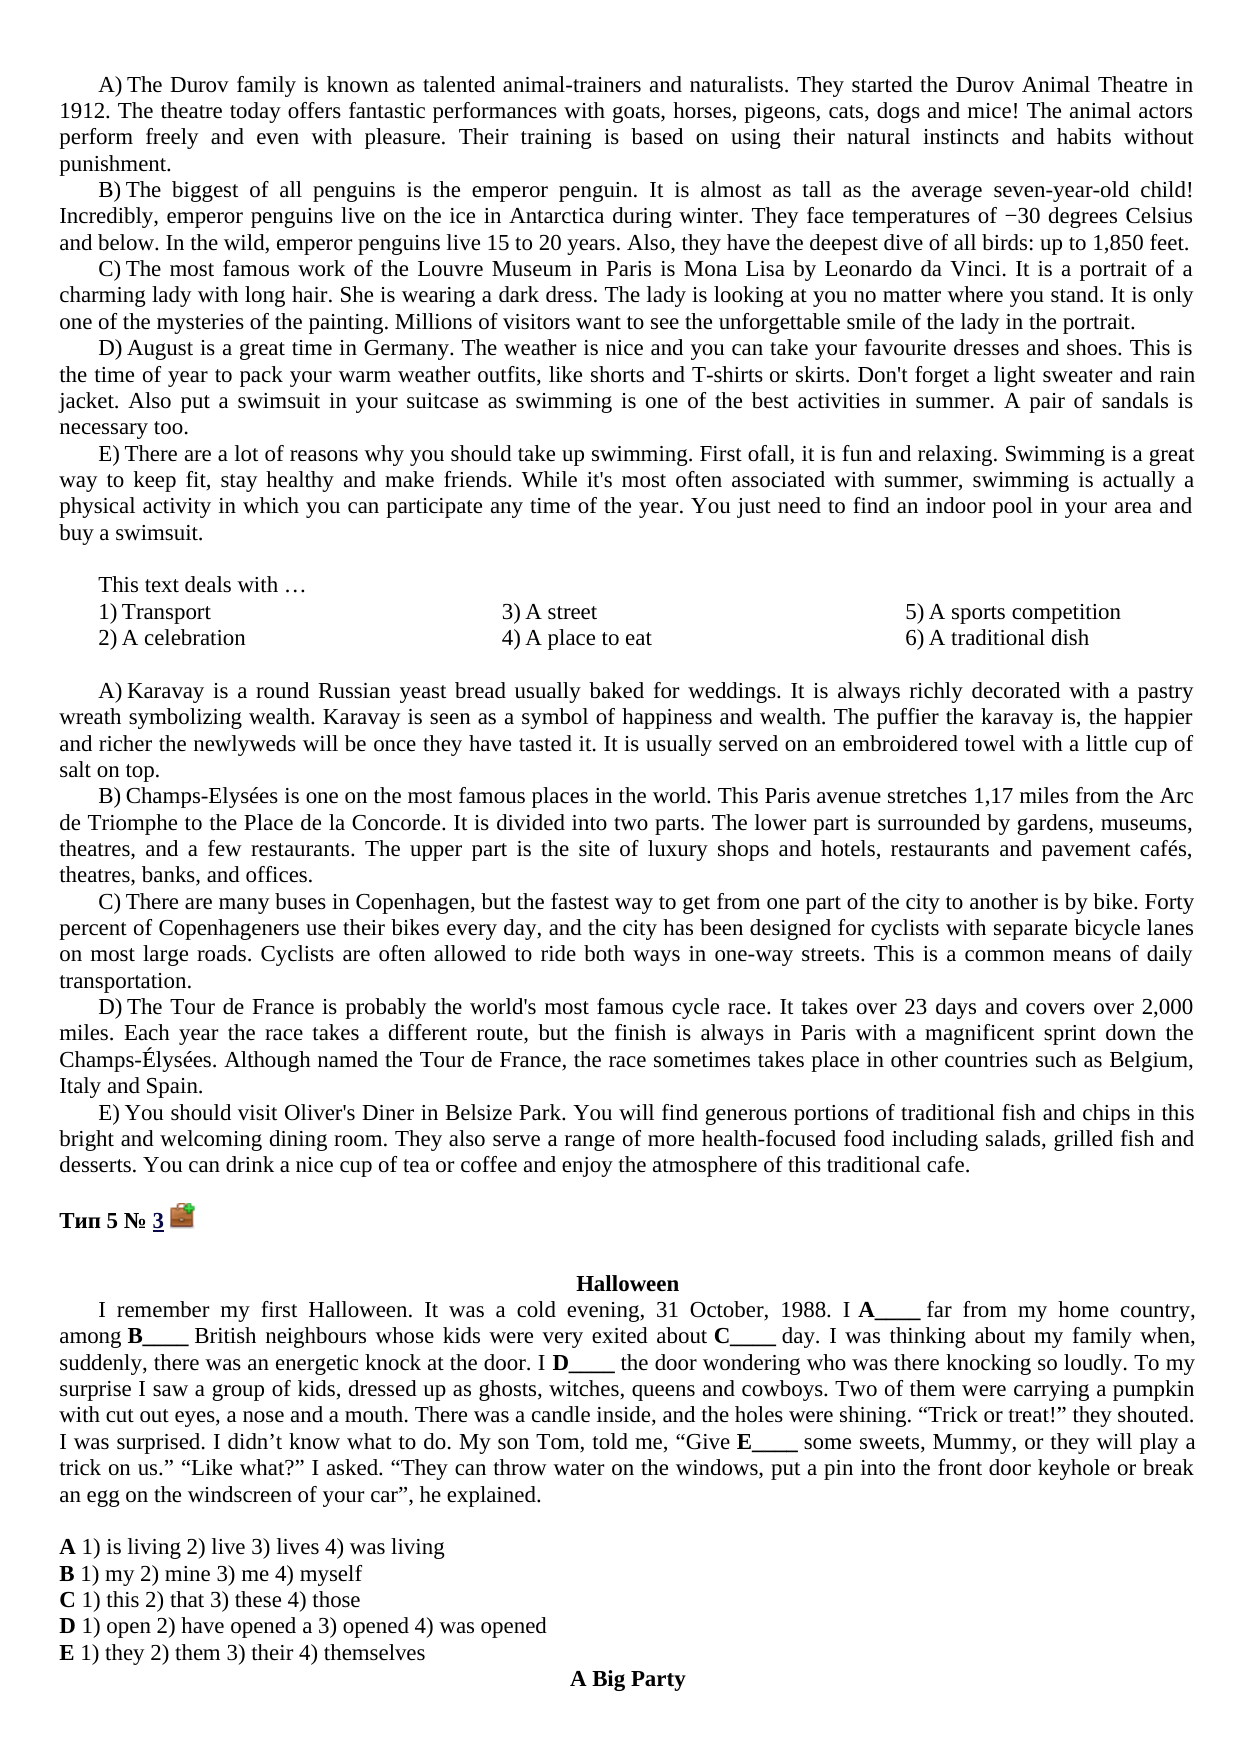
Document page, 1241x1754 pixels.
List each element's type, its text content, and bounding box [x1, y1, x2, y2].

text C) The most famous work of the Louvre Museum in Paris is Mona Lisa by Leonardo da Vinci. It is a portrait of a charming lady with long hair. She is wearing a dark dress. The lady is looking at you no matter where you stand. It is only one of the mysteries of the painting. Millions of visitors want to see the unforgettable smile of the lady in the portrait. [59, 255, 1196, 334]
text A) The Durov family is known as talented animal-trainers and naturalists. They started the Durov Animal Theatre in 1912. The theatre today offers fantastic performances with goats, horses, pigeons, cats, dogs and mice! The animal actors perform freely and even with pleasure. Their training is based on using their natural instincts and habits without punishment. [59, 71, 1196, 176]
picture [169, 1203, 195, 1229]
text B 1) my 2) mine 3) me 4) myself [59, 1560, 1196, 1586]
text B) Champs-Elysées is one on the most famous places in the world. This Paris avenue stretches 1,17 miles from the Arc de Triomphe to the Place de la Concorde. It is divided into two parts. The lower part is surrounded by gardens, museums, theatres, and a few restaurants. The upper part is the site of luxury shops and hotels, restaurants and pavement cafés, theatres, banks, and offices. [59, 782, 1196, 888]
text I remember my first Halloween. It was a cold evening, 31 October, 1988. I A____ far from my home country, among B____ British neighbours whose kids were very exited about C____ day. I was thinking about my family when, suddenly, there was an energetic knock at the door. I D____ the door wondering who was there knocking so loudly. To my surprise I saw a group of kids, dressed up as ghosts, witches, queens and cowboys. Two of them were carrying a pumpkin with cut out eyes, a nose and a mouth. There was a candle inside, and the holes were shining. “Trick or treat!” they shouted. I was surprised. I didn’t know what to do. My son Tom, told me, “Give E____ some sweets, Mummy, or they will play a trick on us.” “Like what?” I asked. “They can throw water on the windows, put a pin into the front door keyhole or break an egg on the windscreen of your car”, he explained. [59, 1296, 1196, 1507]
text C) There are many buses in Copenhagen, but the fastest way to get from one part of the city to another is by bike. Forty percent of Copenhageners use their bikes every day, and the city has been designed for cyclists with separate bicycle lanes on most large roads. Cyclists are often allowed to ride both ways in one-way streets. This is a common means of daily transportation. [59, 888, 1196, 993]
text 3) A street [463, 598, 792, 624]
text E 1) they 2) them 3) their 4) themselves [59, 1639, 1196, 1665]
text E) You should visit Oliver's Diner in Belsize Park. You will find generous portions of traditional fish and chips in this bright and welcoming dining room. They also serve a range of more health-focused food including salads, grilled fish and desserts. You can drink a nice cup of tea or coffee and enjoy the atmosphere of this traditional cafe. [59, 1098, 1196, 1178]
text 5) A sports competition [866, 598, 1196, 624]
text 1) Transport [59, 598, 389, 624]
text A Big Party [59, 1665, 1196, 1691]
text 4) A place to eat [463, 624, 792, 651]
text B) The biggest of all penguins is the emperor penguin. It is almost as tall as the average seven-year-old child! Incredibly, emperor penguins live on the ice in Antarctica during winter. They face temperatures of −30 degrees Celsius and below. In the wild, emperor penguins live 15 to 20 years. Also, they have the deepest dive of all birds: up to 1,850 feet. [59, 176, 1196, 255]
text A 1) is living 2) live 3) lives 4) was living [59, 1533, 1196, 1560]
text D) The Tour de France is probably the world's most famous cycle race. It takes over 23 days and covers over 2,000 miles. Each year the race takes a different route, but the finish is always in Paris with a magnificent sprint down the Champs-Élysées. Although named the Tour de France, the race sometimes takes place in other countries such as Belgium, Italy and Spain. [59, 993, 1196, 1098]
text 2) A celebration [59, 624, 389, 651]
text Halloween [59, 1270, 1196, 1296]
text 6) A traditional dish [866, 624, 1196, 651]
text D 1) open 2) have opened a 3) opened 4) was opened [59, 1612, 1196, 1639]
text E) There are a lot of reasons why you should take up swimming. First ofall, it is fun and relaxing. Swimming is a great way to keep fit, stay healthy and make friends. While it's most often associated with summer, swimming is actually a physical activity in which you can participate any time of the year. You just need to find an indoor pool in your area and buy a swimsuit. [59, 440, 1196, 545]
text This text deals with … [59, 571, 1196, 598]
text A) Karavay is a round Russian yeast bread usually baked for weddings. It is always richly decorated with a pastry wreath symbolizing wealth. Karavay is seen as a symbol of happiness and wealth. The puffier the karavay is, the happier and richer the newlyweds will be once they have tasted it. It is usually served on an embroidered towel with a little cup of salt on top. [59, 677, 1196, 782]
text D) August is a great time in Germany. The weather is nice and you can take your favourite dresses and shoes. This is the time of year to pack your warm weather outfits, like shorts and T-shirts or skirts. Don't forget a light sweater and rain jacket. Also put a swimsuit in your suitcase as swimming is one of the best activities in summer. A pair of sandals is necessary too. [59, 334, 1196, 440]
text C 1) this 2) that 3) these 4) those [59, 1586, 1196, 1612]
text Тип 5 № 3 [59, 1204, 1196, 1234]
